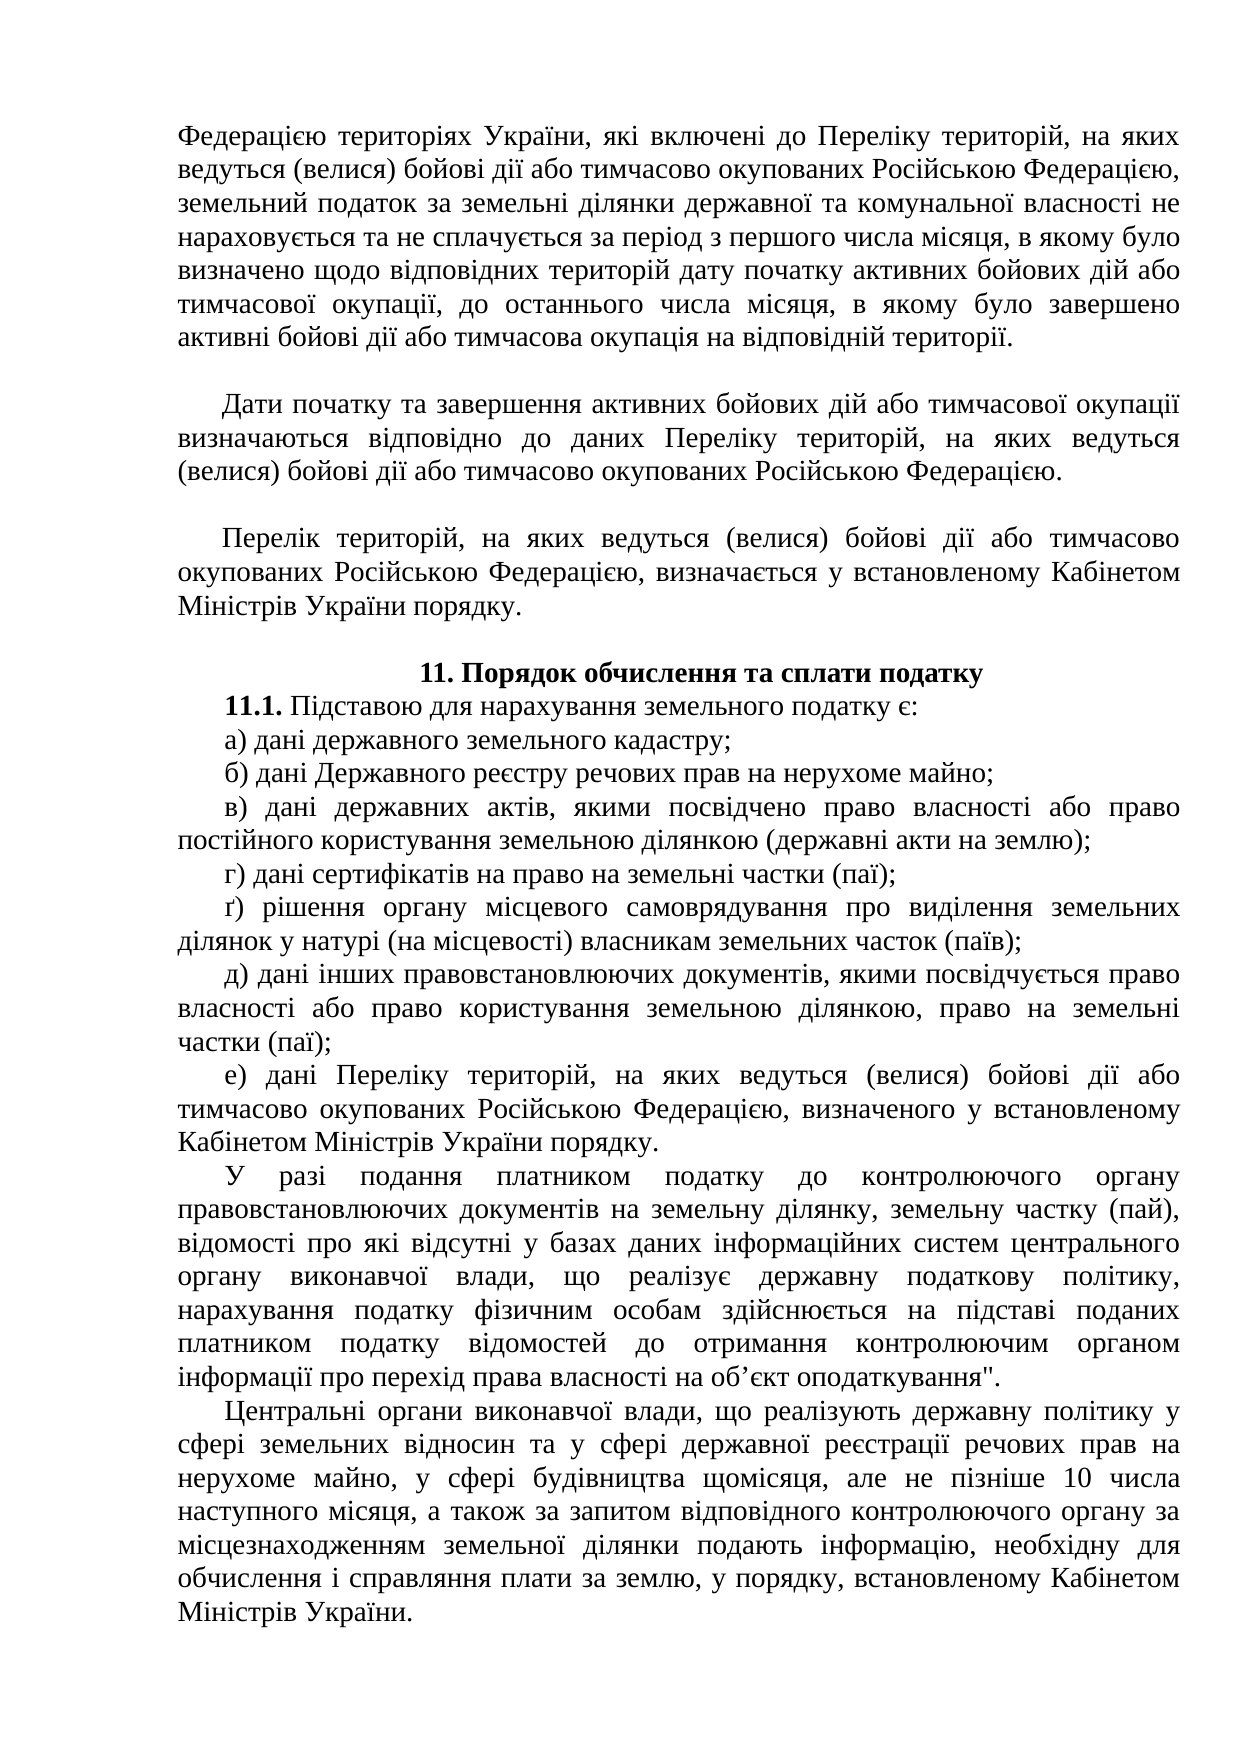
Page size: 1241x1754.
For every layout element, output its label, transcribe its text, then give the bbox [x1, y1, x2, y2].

text Дати початку та завершення активних бойових дій або тимчасової окупації визначаються відповідно до даних Переліку територій, на яких ведуться (велися) бойові дії або тимчасово окупованих Російською Федерацією. [177, 386, 1181, 487]
text г) дані сертифікатів на право на земельні частки (паї); [177, 856, 1181, 889]
text ґ) рішення органу місцевого самоврядування про виділення земельних ділянок у натурі (на місцевості) власникам земельних часток (паїв); [177, 889, 1181, 957]
text е) дані Переліку територій, на яких ведуться (велися) бойові дії або тимчасово окупованих Російською Федерацією, визначеного у встановленому Кабінетом Міністрів України порядку. [177, 1057, 1181, 1158]
text в) дані державних актів, якими посвідчено право власності або право постійного користування земельною ділянкою (державні акти на землю); [177, 789, 1181, 856]
text Перелік територій, на яких ведуться (велися) бойові дії або тимчасово окупованих Російською Федерацією, визначається у встановленому Кабінетом Міністрів України порядку. [177, 521, 1181, 621]
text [177, 118, 1181, 353]
text а) дані державного земельного кадастру; [177, 722, 1181, 755]
text 11. Порядок обчислення та сплати податку [177, 655, 1181, 688]
text б) дані Державного реєстру речових прав на нерухоме майно; [177, 755, 1181, 789]
text У разі подання платником податку до контролюючого органу правовстановлюючих документів на земельну ділянку, земельну частку (пай), відомості про які відсутні у базах даних інформаційних систем центрального органу виконавчої влади, що реалізує державну податкову політику, нарахування податку фізичним особам здійснюється на підставі поданих платником податку відомостей до отримання контролюючим органом інформації про перехід права власності на об’єкт оподаткування". [177, 1158, 1181, 1393]
text 11.1. Підставою для нарахування земельного податку є: [177, 688, 1181, 722]
text Центральні органи виконавчої влади, що реалізують державну політику у сфері земельних відносин та у сфері державної реєстрації речових прав на нерухоме майно, у сфері будівництва щомісяця, але не пізніше 10 числа наступного місяця, а також за запитом відповідного контролюючого органу за місцезнаходженням земельної ділянки подають інформацію, необхідну для обчислення і справляння плати за землю, у порядку, встановленому Кабінетом Міністрів України. [177, 1393, 1181, 1627]
text д) дані інших правовстановлюючих документів, якими посвідчується право власності або право користування земельною ділянкою, право на земельні частки (паї); [177, 957, 1181, 1057]
